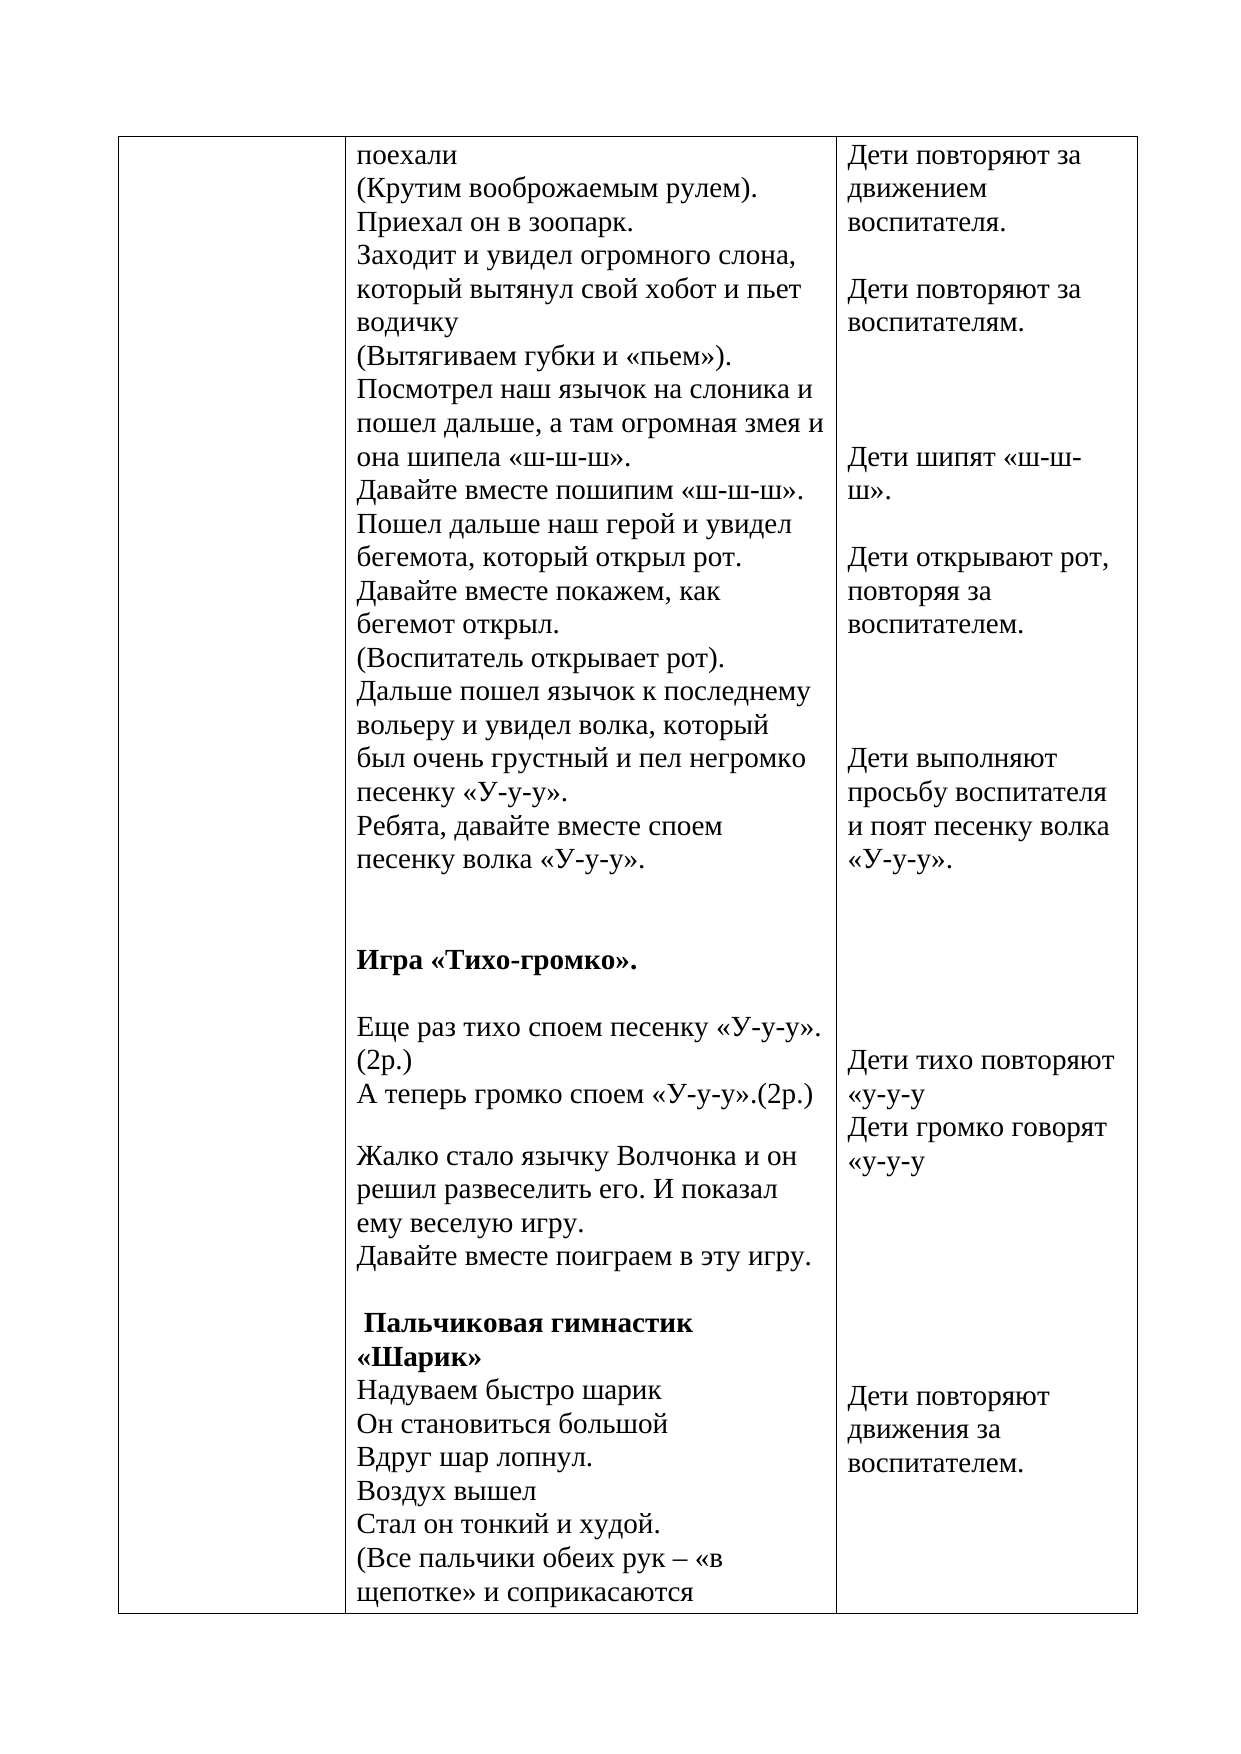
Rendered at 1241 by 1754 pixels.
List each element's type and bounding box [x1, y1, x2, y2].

table_cell [119, 137, 345, 1613]
table_cell [346, 137, 836, 1613]
table_cell [837, 137, 1137, 1613]
